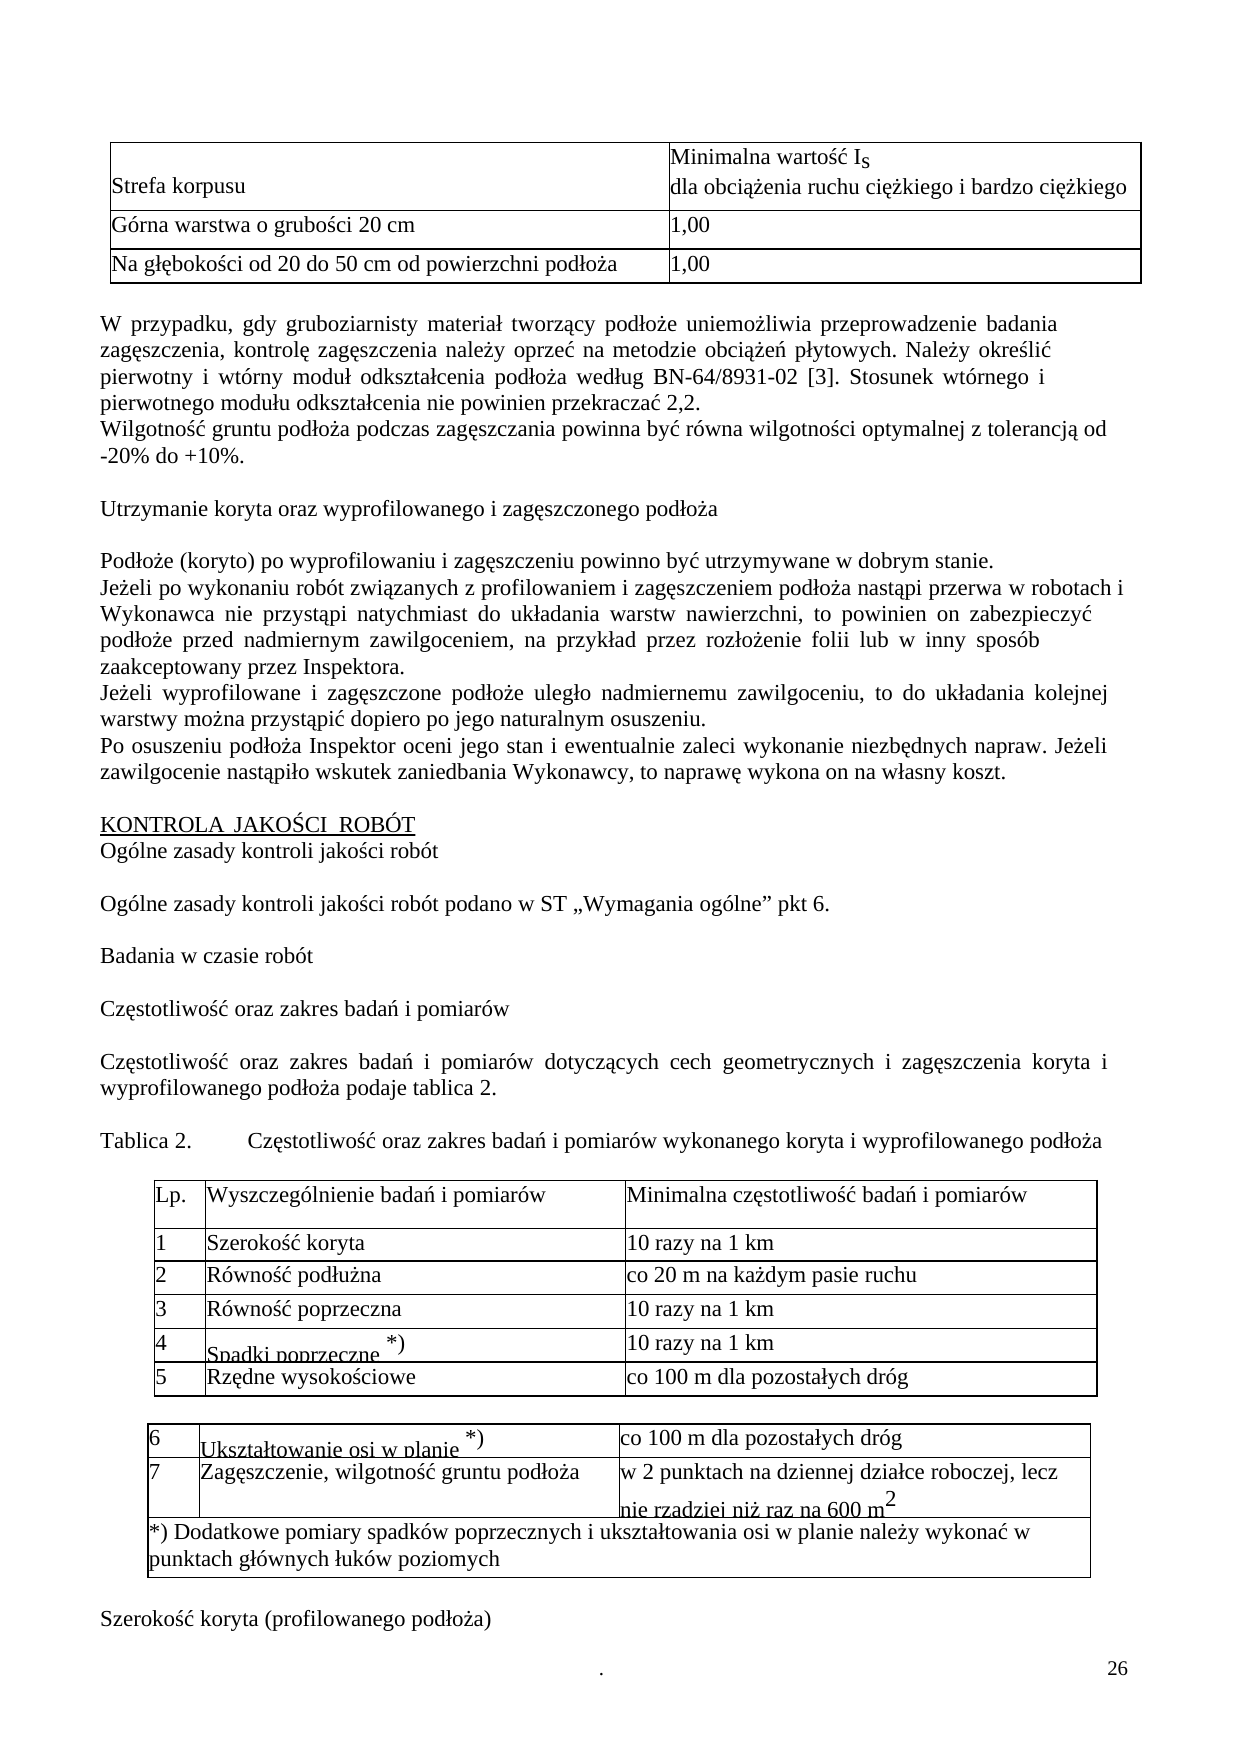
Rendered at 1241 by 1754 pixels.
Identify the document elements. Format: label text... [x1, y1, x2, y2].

table_cell 3 [155, 1295, 205, 1327]
list Badania w czasie robót [100, 943, 1140, 969]
list W przypadku, gdy gruboziarnisty materiał tworzący podłoże uniemożliwia przeprowadzenie badania zagęszczenia, kontrolę zagęszczenia należy oprzeć na metodzie obciążeń płytowych. Należy określić pierwotny i wtórny moduł odkształcenia podłoża według BN-64/8931-02 [3]. Stosunek wtórnego i pierwotnego modułu odkształcenia nie powinien przekraczać 2,2. [100, 310, 1140, 416]
table_cell co 20 m na każdym pasie ruchu [626, 1262, 1096, 1294]
table_header Minimalna częstotliwość badań i pomiarów [626, 1181, 1096, 1227]
list Jeżeli wyprofilowane i zagęszczone podłoże uległo nadmiernemu zawilgoceniu, to do układania kolejnej warstwy można przystąpić dopiero po jego naturalnym osuszeniu. [100, 679, 1140, 732]
list Tablica 2. Częstotliwość oraz zakres badań i pomiarów wykonanego koryta i wyprofilowanego podłoża [100, 1127, 1140, 1153]
table_cell Szerokość koryta [206, 1229, 625, 1260]
list Ogólne zasady kontroli jakości robót [100, 837, 1140, 863]
table_cell 10 razy na 1 km [626, 1295, 1096, 1327]
list Jeżeli po wykonaniu robót związanych z profilowaniem i zagęszczeniem podłoża nastąpi przerwa w robotach i Wykonawca nie przystąpi natychmiast do układania warstw nawierzchni, to powinien on zabezpieczyć podłoże przed nadmiernym zawilgoceniem, na przykład przez rozłożenie folii lub w inny sposób zaakceptowany przez Inspektora. [100, 574, 1140, 679]
table_cell Zagęszczenie, wilgotność gruntu podłoża [200, 1458, 619, 1517]
table_cell w 2 punktach na dziennej działce roboczej, lecz nie rzadziej niż raz na 600 m2 [620, 1458, 1090, 1517]
list Ogólne zasady kontroli jakości robót podano w ST „Wymagania ogólne” pkt 6. [100, 890, 1140, 916]
table_cell Górna warstwa o grubości 20 cm [111, 211, 669, 248]
table_cell Równość podłużna [206, 1262, 625, 1294]
list Podłoże (koryto) po wyprofilowaniu i zagęszczeniu powinno być utrzymywane w dobrym stanie. [100, 547, 1140, 574]
table_header 6 [149, 1425, 199, 1457]
table_cell Spadki poprzeczne *) [206, 1329, 625, 1361]
list Po osuszeniu podłoża Inspektor oceni jego stan i ewentualnie zaleci wykonanie niezbędnych napraw. Jeżeli [100, 732, 1140, 758]
table_cell 2 [155, 1262, 205, 1294]
list zawilgocenie nastąpiło wskutek zaniedbania Wykonawcy, to naprawę wykona on na własny koszt. [100, 758, 1140, 784]
list Utrzymanie koryta oraz wyprofilowanego i zagęszczonego podłoża [100, 494, 1140, 521]
table_header Lp. [155, 1181, 205, 1227]
table_cell Rzędne wysokościowe [206, 1363, 625, 1395]
table_cell 10 razy na 1 km [626, 1229, 1096, 1260]
table_header Minimalna wartość Is dla obciążenia ruchu ciężkiego i bardzo ciężkiego [670, 143, 1140, 209]
list Szerokość koryta (profilowanego podłoża) [100, 1605, 1140, 1631]
list KONTROLA JAKOŚCI ROBÓT [100, 811, 1140, 837]
table_cell Na głębokości od 20 do 50 cm od powierzchni podłoża [111, 250, 669, 282]
list Częstotliwość oraz zakres badań i pomiarów [100, 995, 1140, 1022]
table_cell *) Dodatkowe pomiary spadków poprzecznych i ukształtowania osi w planie należy wykonać w punktach głównych łuków poziomych [149, 1518, 1090, 1577]
table_header Wyszczególnienie badań i pomiarów [206, 1181, 625, 1227]
list Wilgotność gruntu podłoża podczas zagęszczania powinna być równa wilgotności optymalnej z tolerancją od [100, 416, 1140, 442]
list Częstotliwość oraz zakres badań i pomiarów dotyczących cech geometrycznych i zagęszczenia koryta i wyprofilowanego podłoża podaje tablica 2. [100, 1048, 1140, 1101]
table_cell 1 [155, 1229, 205, 1260]
table_cell 7 [149, 1458, 199, 1517]
list -20% do +10%. [100, 442, 1140, 468]
table_cell 1,00 [670, 211, 1140, 248]
table_cell Równość poprzeczna [206, 1295, 625, 1327]
table_header co 100 m dla pozostałych dróg [620, 1425, 1090, 1457]
table_cell 1,00 [670, 250, 1140, 282]
table_cell 4 [155, 1329, 205, 1361]
table_cell co 100 m dla pozostałych dróg [626, 1363, 1096, 1395]
table_cell 5 [155, 1363, 205, 1395]
table_header Strefa korpusu [111, 143, 669, 209]
table_header Ukształtowanie osi w planie *) [200, 1425, 619, 1457]
table_cell 10 razy na 1 km [626, 1329, 1096, 1361]
